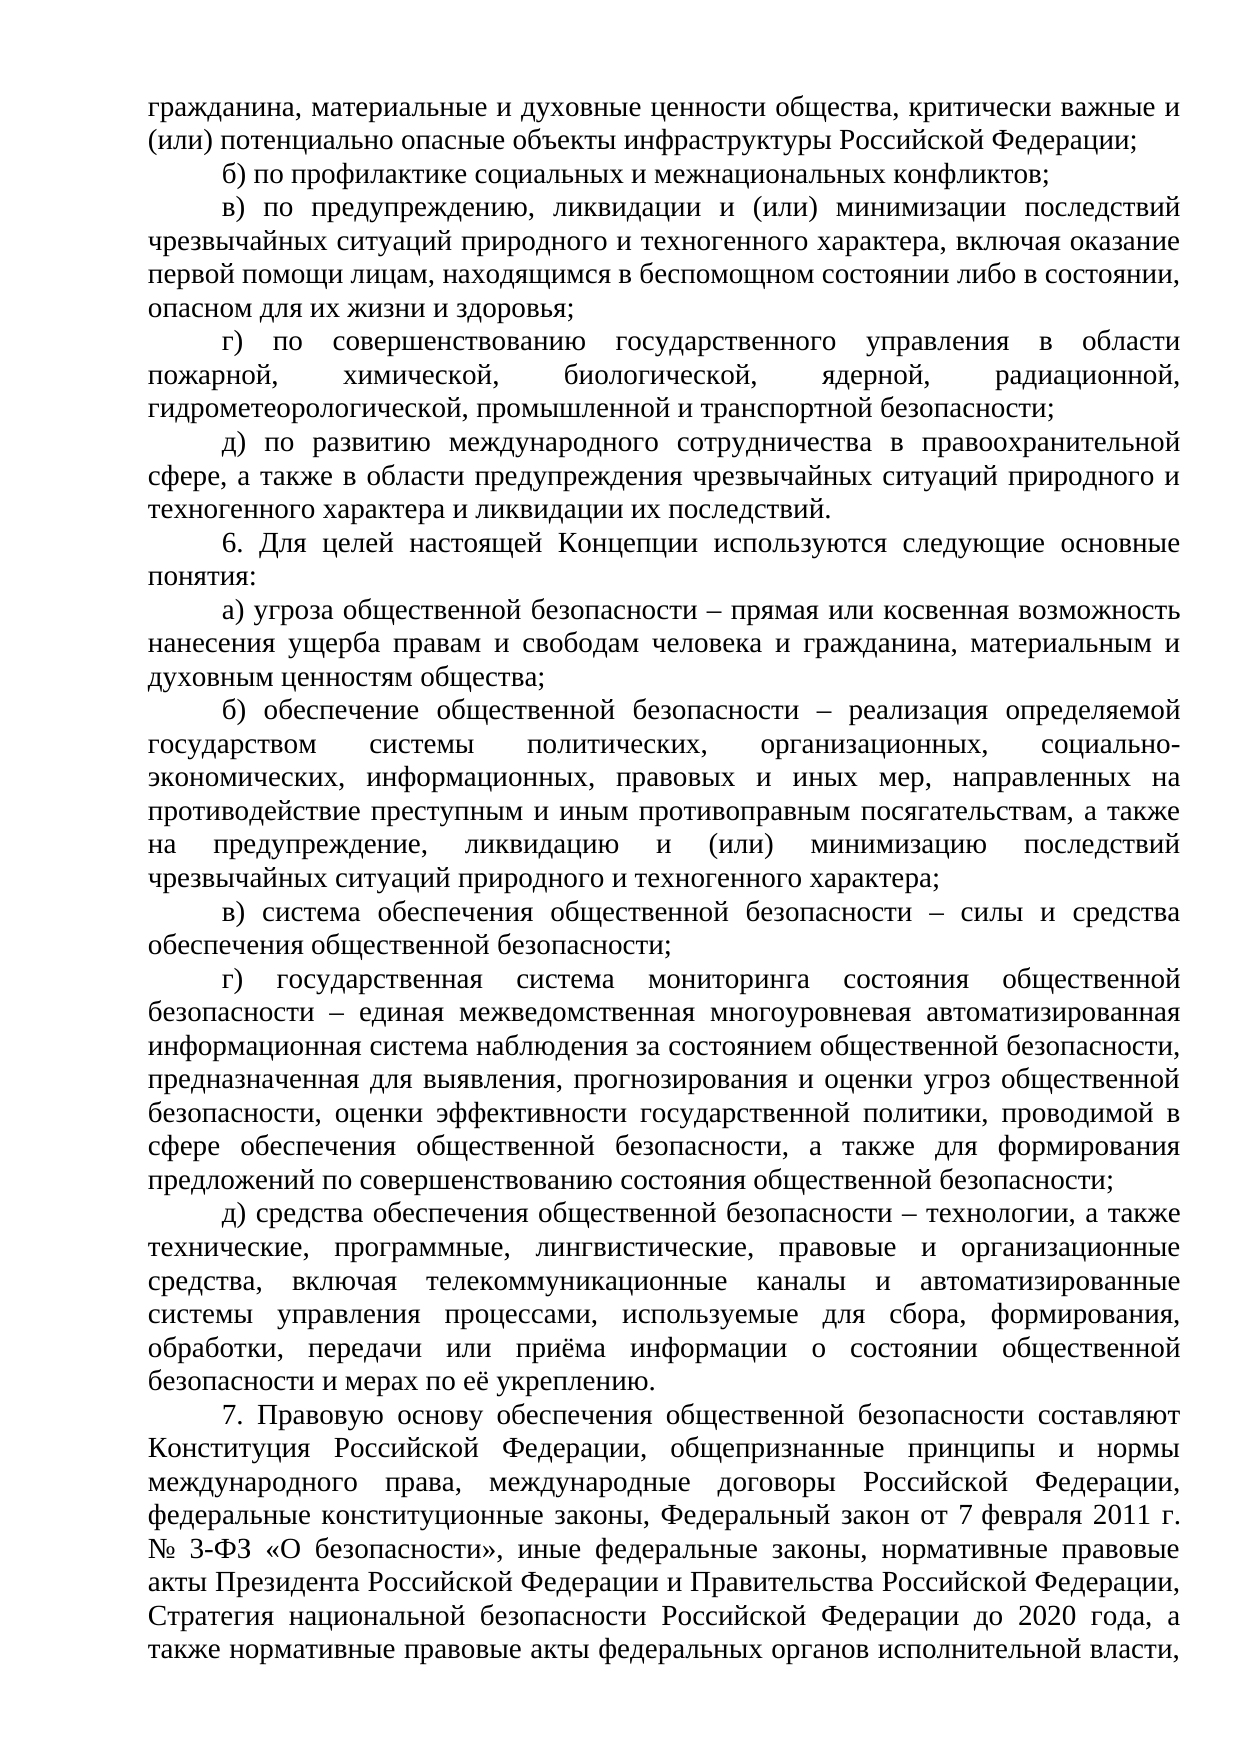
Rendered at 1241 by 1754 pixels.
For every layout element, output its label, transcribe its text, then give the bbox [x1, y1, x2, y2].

text б) по профилактике социальных и межнациональных конфликтов; [148, 156, 1181, 189]
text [148, 1397, 1181, 1665]
text г) по совершенствованию государственного управления в области пожарной, химической, биологической, ядерной, радиационной, гидрометеорологической, промышленной и транспортной безопасности; [148, 323, 1181, 424]
text б) обеспечение общественной безопасности – реализация определяемой государством системы политических, организационных, социально-экономических, информационных, правовых и иных мер, направленных на противодействие преступным и иным противоправным посягательствам, а также на предупреждение, ликвидацию и (или) минимизацию последствий чрезвычайных ситуаций природного и техногенного характера; [148, 692, 1181, 894]
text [148, 89, 1181, 156]
text д) по развитию международного сотрудничества в правоохранительной сфере, а также в области предупреждения чрезвычайных ситуаций природного и техногенного характера и ликвидации их последствий. [148, 424, 1181, 525]
text а) угроза общественной безопасности – прямая или косвенная возможность нанесения ущерба правам и свободам человека и гражданина, материальным и духовным ценностям общества; [148, 592, 1181, 692]
text 6. Для целей настоящей Концепции используются следующие основные понятия: [148, 525, 1181, 592]
text г) государственная система мониторинга состояния общественной безопасности – единая межведомственная многоуровневая автоматизированная информационная система наблюдения за состоянием общественной безопасности, предназначенная для выявления, прогнозирования и оценки угроз общественной безопасности, оценки эффективности государственной политики, проводимой в сфере обеспечения общественной безопасности, а также для формирования предложений по совершенствованию состояния общественной безопасности; [148, 961, 1181, 1196]
text в) система обеспечения общественной безопасности – силы и средства обеспечения общественной безопасности; [148, 894, 1181, 961]
text д) средства обеспечения общественной безопасности – технологии, а также технические, программные, лингвистические, правовые и организационные средства, включая телекоммуникационные каналы и автоматизированные системы управления процессами, используемые для сбора, формирования, обработки, передачи или приёма информации о состоянии общественной безопасности и мерах по её укреплению. [148, 1196, 1181, 1397]
text в) по предупреждению, ликвидации и (или) минимизации последствий чрезвычайных ситуаций природного и техногенного характера, включая оказание первой помощи лицам, находящимся в беспомощном состоянии либо в состоянии, опасном для их жизни и здоровья; [148, 189, 1181, 323]
